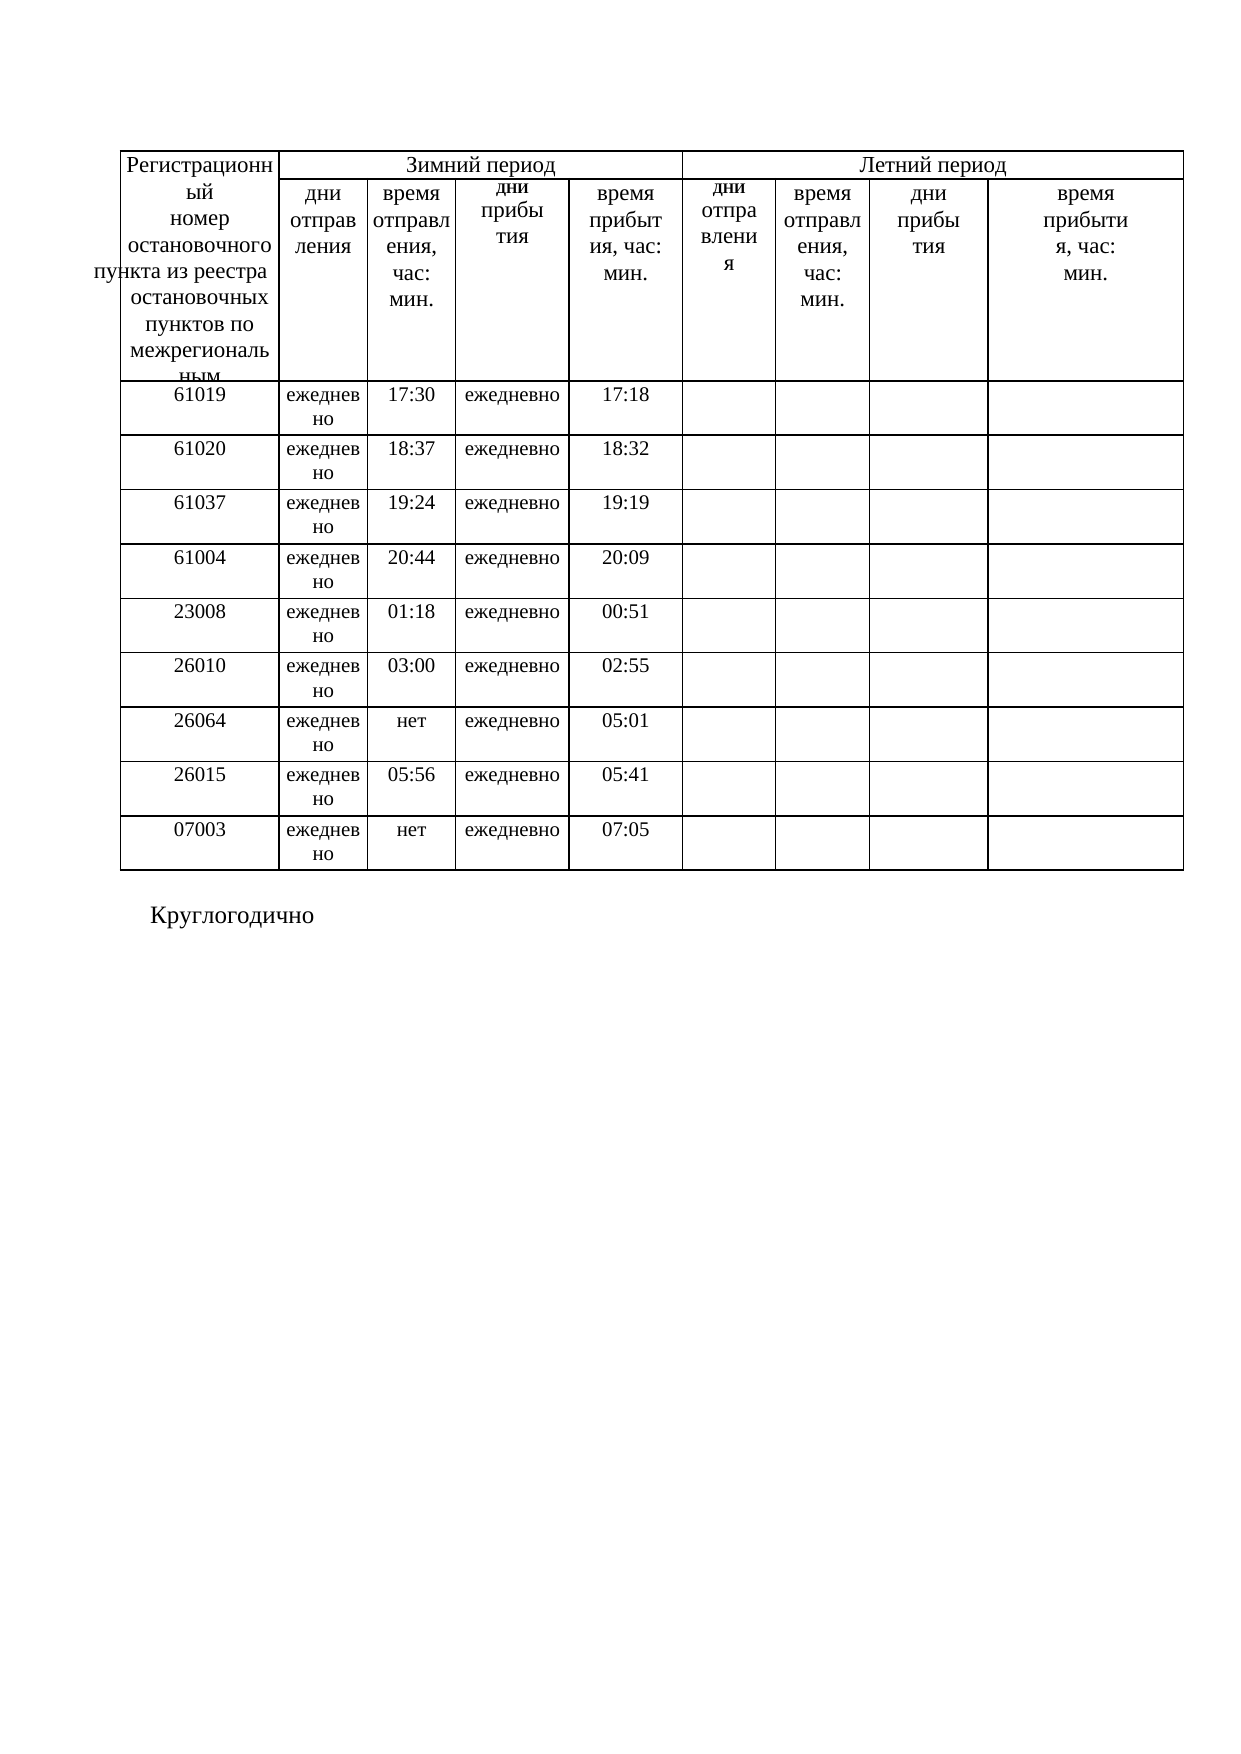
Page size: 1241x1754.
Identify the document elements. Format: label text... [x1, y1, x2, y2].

table_cell ДНИ отпра влени я [683, 180, 775, 380]
table_cell ежедневно [280, 599, 367, 652]
table_cell [776, 490, 869, 543]
table_cell 03:00 [368, 653, 455, 706]
table_cell [776, 545, 869, 597]
table_cell 01:18 [368, 599, 455, 652]
table_cell ежедневно [280, 708, 367, 761]
table_cell [683, 817, 775, 869]
table_cell нет [368, 817, 455, 869]
table_cell ежедневно [280, 817, 367, 869]
table_cell 20:44 [368, 545, 455, 597]
table_cell [683, 653, 775, 706]
table_cell [870, 708, 987, 761]
table_cell 61037 [121, 490, 278, 543]
table_cell нет [368, 708, 455, 761]
table_cell [776, 382, 869, 434]
table_cell время прибыти я, час: мин. [989, 180, 1183, 380]
table_cell [989, 653, 1183, 706]
table_cell 17:18 [570, 382, 682, 434]
table_cell [989, 436, 1183, 489]
table_cell [989, 762, 1183, 815]
table_cell 26010 [121, 653, 278, 706]
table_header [121, 152, 278, 380]
table_cell 61020 [121, 436, 278, 489]
table_cell [870, 599, 987, 652]
table_cell [683, 545, 775, 597]
table_cell [870, 490, 987, 543]
table_cell ежедневно [280, 436, 367, 489]
table_cell [776, 708, 869, 761]
table_cell 05:41 [570, 762, 682, 815]
table_cell 05:01 [570, 708, 682, 761]
table_cell 17:30 [368, 382, 455, 434]
table_cell 20:09 [570, 545, 682, 597]
table_cell [776, 599, 869, 652]
table_cell 00:51 [570, 599, 682, 652]
table_cell [776, 762, 869, 815]
table_cell [683, 436, 775, 489]
table_cell 61004 [121, 545, 278, 597]
table_cell 26064 [121, 708, 278, 761]
table_cell [870, 436, 987, 489]
table_cell 07003 [121, 817, 278, 869]
table_cell [870, 762, 987, 815]
table_cell 05:56 [368, 762, 455, 815]
table_cell ежедневно [280, 545, 367, 597]
table_cell [683, 762, 775, 815]
table_cell 02:55 [570, 653, 682, 706]
table_cell ежедневно [456, 599, 568, 652]
table_cell время отправл ения, час: мин. [368, 180, 455, 380]
table_cell ежедневно [456, 708, 568, 761]
table_cell [683, 382, 775, 434]
table_cell 26015 [121, 762, 278, 815]
table_cell [683, 599, 775, 652]
table_cell [870, 653, 987, 706]
table_cell время прибыт ия, час: мин. [570, 180, 682, 380]
table_cell дни прибы тия [870, 180, 987, 380]
table_cell ежедневно [456, 653, 568, 706]
table_cell [776, 436, 869, 489]
table_cell [870, 382, 987, 434]
table_cell ежедневно [280, 382, 367, 434]
table_header Зимний период [280, 152, 682, 178]
table_cell [683, 708, 775, 761]
table_cell ежедневно [456, 762, 568, 815]
table_cell время отправл ения, час: мин. [776, 180, 869, 380]
table_cell ежедневно [456, 436, 568, 489]
table_cell [989, 599, 1183, 652]
table_cell ДНИ прибы тия [456, 180, 568, 380]
table_cell [776, 653, 869, 706]
table_cell ежедневно [280, 490, 367, 543]
table_cell ежедневно [280, 762, 367, 815]
table_cell [870, 545, 987, 597]
table_cell [683, 490, 775, 543]
table_cell ежедневно [280, 653, 367, 706]
table_cell ежедневно [456, 490, 568, 543]
table_cell 23008 [121, 599, 278, 652]
table_cell 07:05 [570, 817, 682, 869]
table_cell ежедневно [456, 382, 568, 434]
table_cell 19:19 [570, 490, 682, 543]
table_cell [989, 545, 1183, 597]
table_cell 18:32 [570, 436, 682, 489]
table_cell [989, 382, 1183, 434]
table_cell дни отправ ления [280, 180, 367, 380]
text Круглогодично [150, 900, 1090, 928]
table_cell [989, 708, 1183, 761]
table_cell [870, 817, 987, 869]
table_cell [989, 817, 1183, 869]
table_cell 61019 [121, 382, 278, 434]
table_cell [989, 490, 1183, 543]
table_cell 18:37 [368, 436, 455, 489]
table_cell ежедневно [456, 817, 568, 869]
table_cell ежедневно [456, 545, 568, 597]
table_cell 19:24 [368, 490, 455, 543]
table_cell [776, 817, 869, 869]
table_header Летний период [683, 152, 1183, 178]
